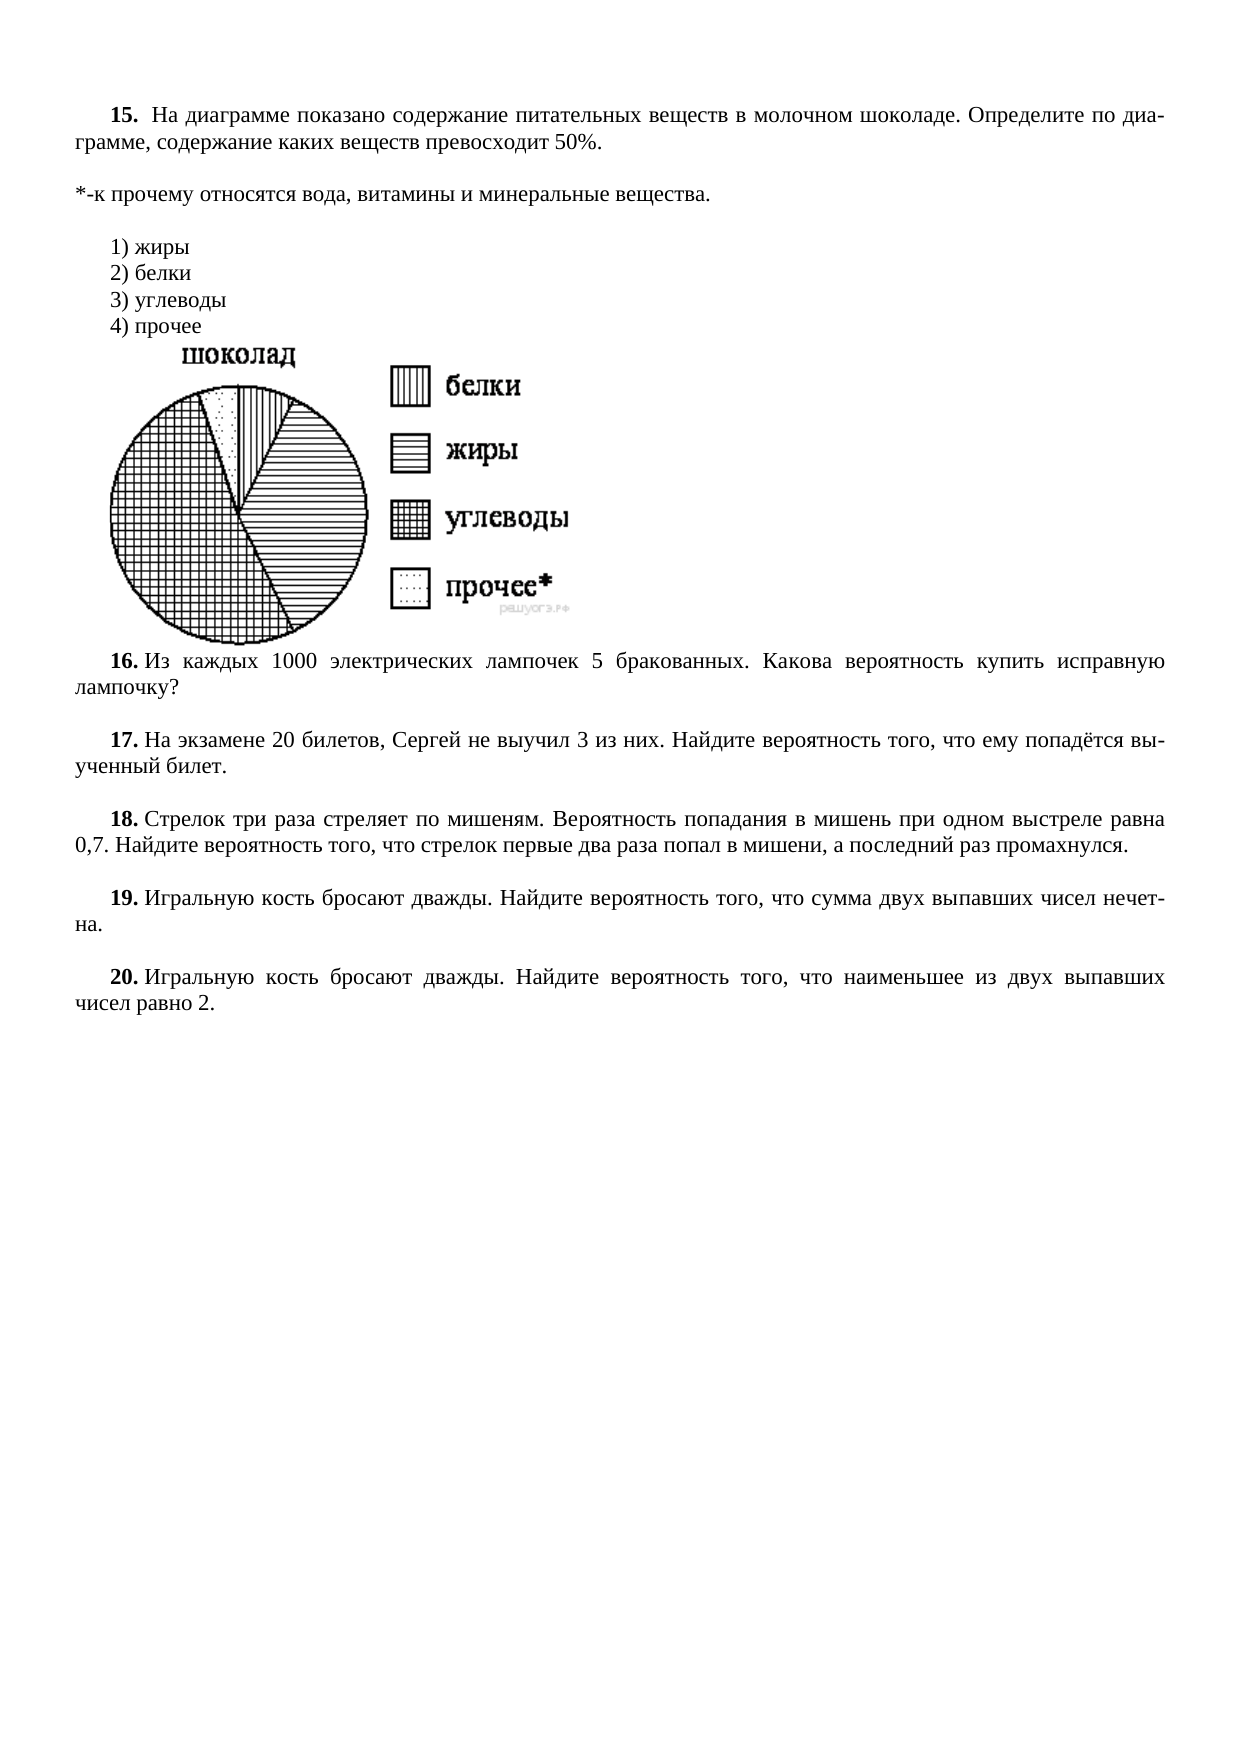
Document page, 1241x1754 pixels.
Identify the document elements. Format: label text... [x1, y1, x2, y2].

text 18. Стрелок три раза стреляет по мишеням. Вероятность попадания в мишень при одном выстреле равна 0,7. Найдите вероятность того, что стрелок первые два раза попал в мишени, а последний раз промахнулся. [75, 805, 1165, 858]
text 16. Из каждых 1000 электрических лампочек 5 бракованных. Какова вероятность купить исправную лампочку? [75, 647, 1165, 699]
text 19. Игральную кость бросают дважды. Найдите вероятность того, что сумма двух выпавших чисел нечетна. [75, 884, 1165, 937]
text 1) жиры [75, 233, 1165, 259]
text 2) белки [75, 259, 1165, 286]
text 15. На диаграмме показано содержание питательных веществ в молочном шоколаде. Определите по диаграмме, содержание каких веществ превосходит 50%. [75, 101, 1165, 154]
text 17. На экзамене 20 билетов, Сергей не выучил 3 из них. Найдите вероятность того, что ему попадётся выученный билет. [75, 726, 1165, 779]
text *-к прочему относятся вода, витамины и минеральные вещества. [75, 180, 1165, 207]
text 4) прочее [75, 312, 1165, 338]
text 3) углеводы [75, 286, 1165, 312]
picture [109, 338, 571, 647]
text 20. Игральную кость бросают дважды. Найдите вероятность того, что наименьшее из двух выпавших чисел равно 2. [75, 963, 1165, 1016]
